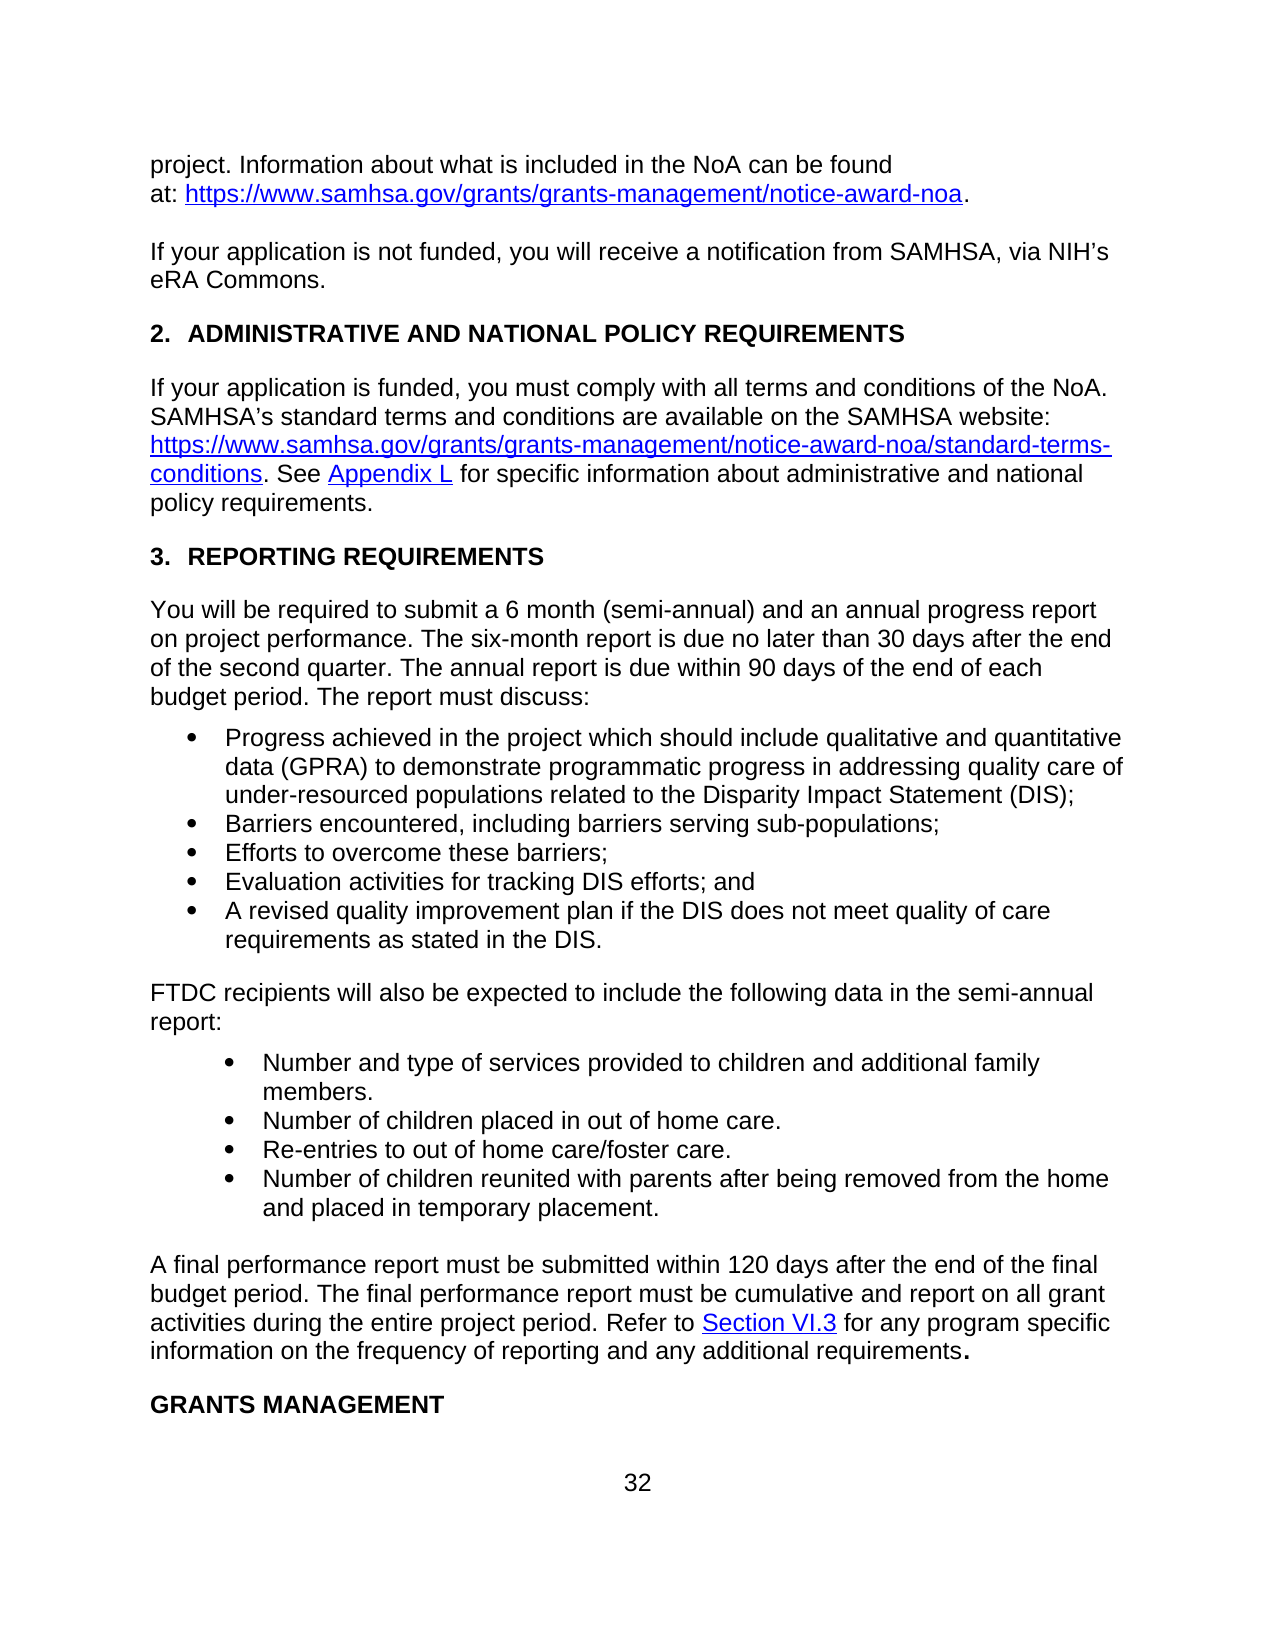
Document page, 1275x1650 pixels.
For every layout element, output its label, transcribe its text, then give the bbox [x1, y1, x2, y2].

list Efforts to overcome these barriers; [187, 838, 1125, 867]
text GRANTS MANAGEMENT [150, 1390, 1125, 1419]
text If your application is funded, you must comply with all terms and conditions of the NoA. SAMHSA’s standard terms and conditions are available on the SAMHSA website: https://www.samhsa.gov/grants/grants-management/notice-award-noa/standard-terms-conditions. See Appendix L for specific information about administrative and national policy requirements. [150, 373, 1125, 517]
list A revised quality improvement plan if the DIS does not meet quality of care requirements as stated in the DIS. [187, 896, 1125, 953]
text A final performance report must be submitted within 120 days after the end of the final budget period. The final performance report must be cumulative and report on all grant activities during the entire project period. Refer to Section VI.3 for any program specific information on the frequency of reporting and any additional requirements. [150, 1250, 1125, 1365]
list Number of children placed in out of home care. [225, 1106, 1125, 1135]
list Progress achieved in the project which should include qualitative and quantitative data (GPRA) to demonstrate programmatic progress in addressing quality care of under-resourced populations related to the Disparity Impact Statement (DIS); [187, 723, 1125, 809]
text FTDC recipients will also be expected to include the following data in the semi-annual report: [150, 978, 1125, 1036]
list Re-entries to out of home care/foster care. [225, 1135, 1125, 1164]
subtitle 2. ADMINISTRATIVE AND NATIONAL POLICY REQUIREMENTS [150, 319, 1125, 348]
text If your application is not funded, you will receive a notification from SAMHSA, via NIH’s eRA Commons. [150, 237, 1125, 294]
list Barriers encountered, including barriers serving sub-populations; [187, 809, 1125, 838]
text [150, 150, 1125, 207]
text You will be required to submit a 6 month (semi-annual) and an annual progress report on project performance. The six-month report is due no later than 30 days after the end of the second quarter. The annual report is due within 90 days of the end of each budget period. The report must discuss: [150, 595, 1125, 710]
list Number and type of services provided to children and additional family members. [225, 1048, 1125, 1106]
list Evaluation activities for tracking DIS efforts; and [187, 867, 1125, 896]
subtitle 3. REPORTING REQUIREMENTS [150, 542, 1125, 570]
list Number of children reunited with parents after being removed from the home and placed in temporary placement. [225, 1164, 1125, 1221]
